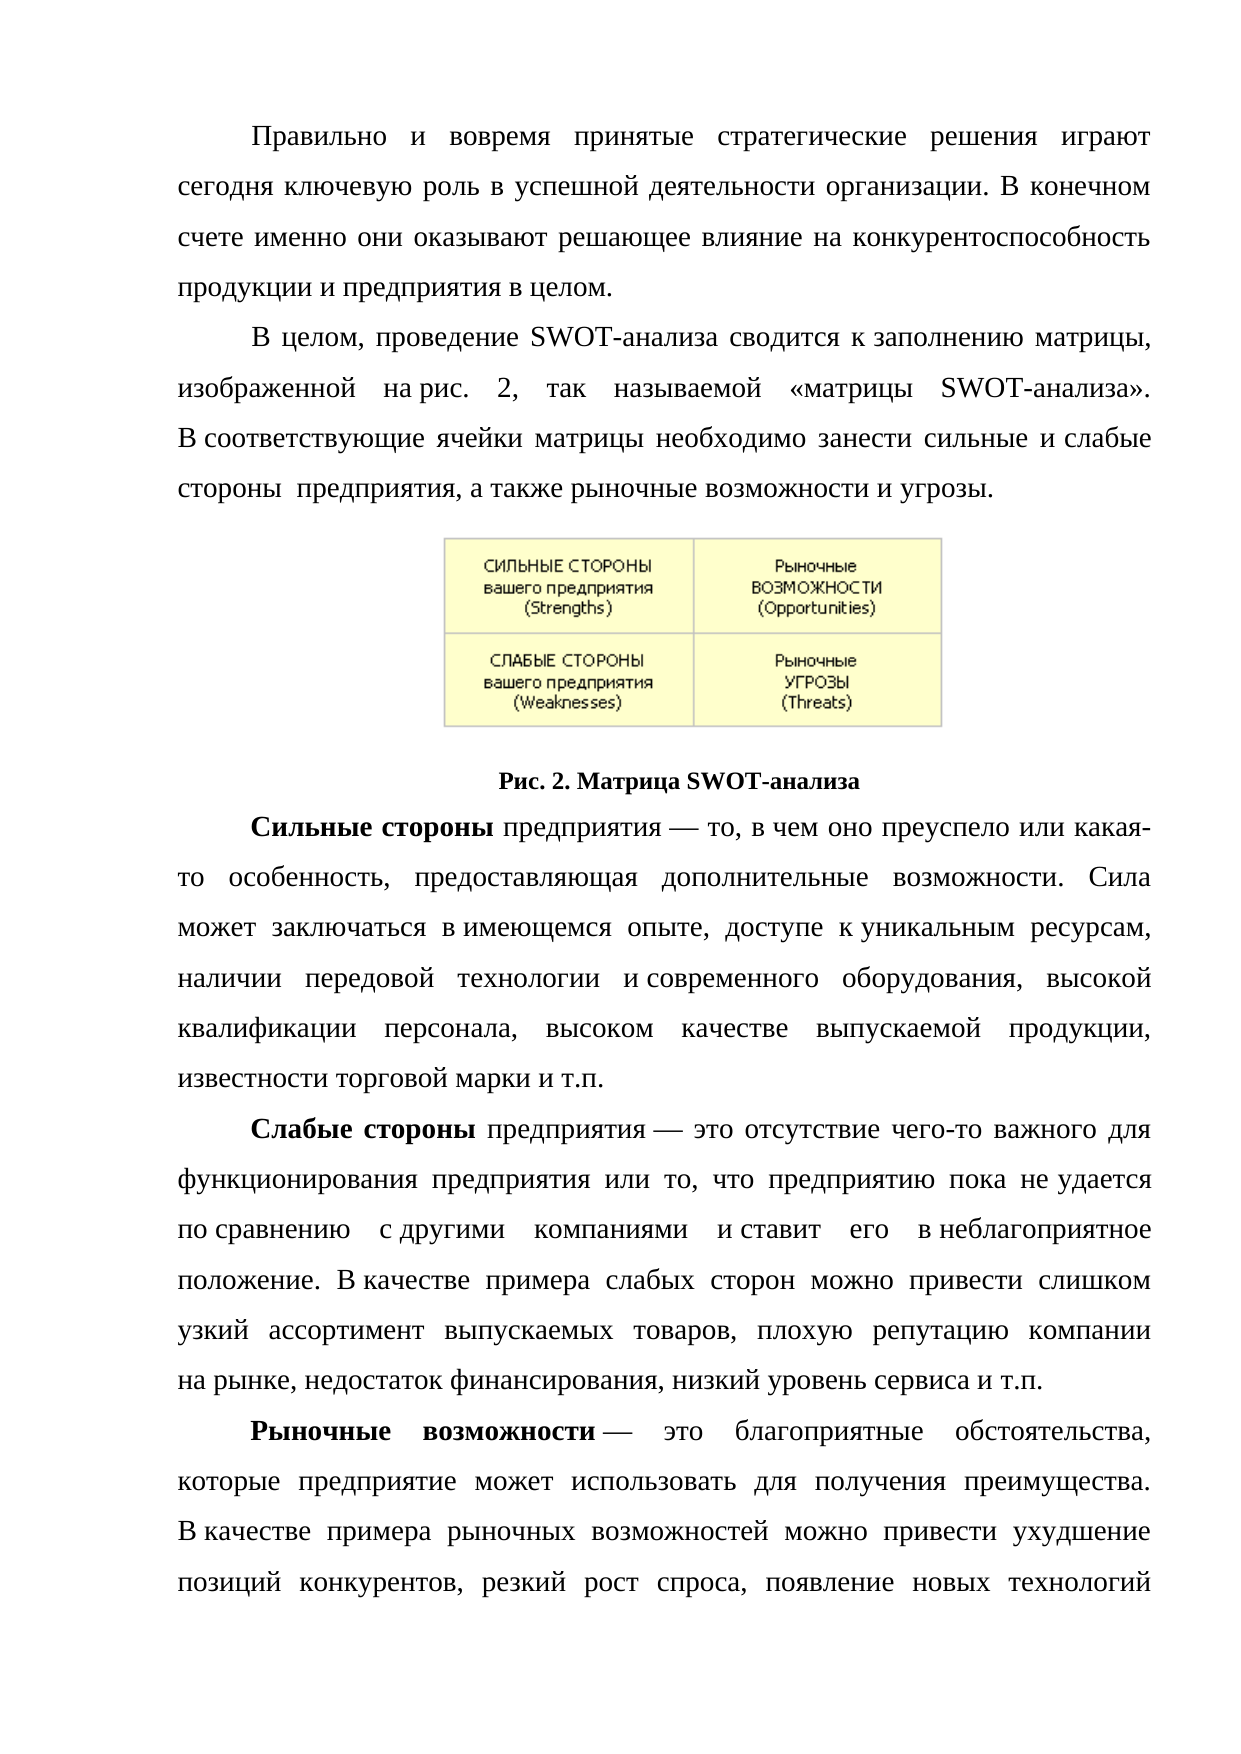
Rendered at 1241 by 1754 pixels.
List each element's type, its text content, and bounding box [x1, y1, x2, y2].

text Правильно и вовремя принятые стратегические решения играют сегодня ключевую роль в успешной деятельности организации. В конечном счете именно они оказывают решающее влияние на конкурентоспособность продукции и предприятия в целом. [177, 118, 1152, 303]
picture [419, 520, 966, 749]
text В целом, проведение SWOT-анализа сводится к заполнению матрицы, изображенной на рис. 2, так называемой «матрицы SWOT-анализа». В соответствующие ячейки матрицы необходимо занести сильные и слабые стороны предприятия, а также рыночные возможности и угрозы. [177, 319, 1152, 504]
text Рис. 2. Матрица SWOT-анализа [177, 766, 1181, 794]
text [177, 1413, 1152, 1597]
text Слабые стороны предприятия — это отсутствие чего-то важного для функционирования предприятия или то, что предприятию пока не удается по сравнению с другими компаниями и ставит его в неблагоприятное положение. В качестве примера слабых сторон можно привести слишком узкий ассортимент выпускаемых товаров, плохую репутацию компании на рынке, недостаток финансирования, низкий уровень сервиса и т.п. [177, 1111, 1152, 1396]
text Сильные стороны предприятия — то, в чем оно преуспело или какая-то особенность, предоставляющая дополнительные возможности. Сила может заключаться в имеющемся опыте, доступе к уникальным ресурсам, наличии передовой технологии и современного оборудования, высокой квалификации персонала, высоком качестве выпускаемой продукции, известности торговой марки и т.п. [177, 809, 1152, 1094]
